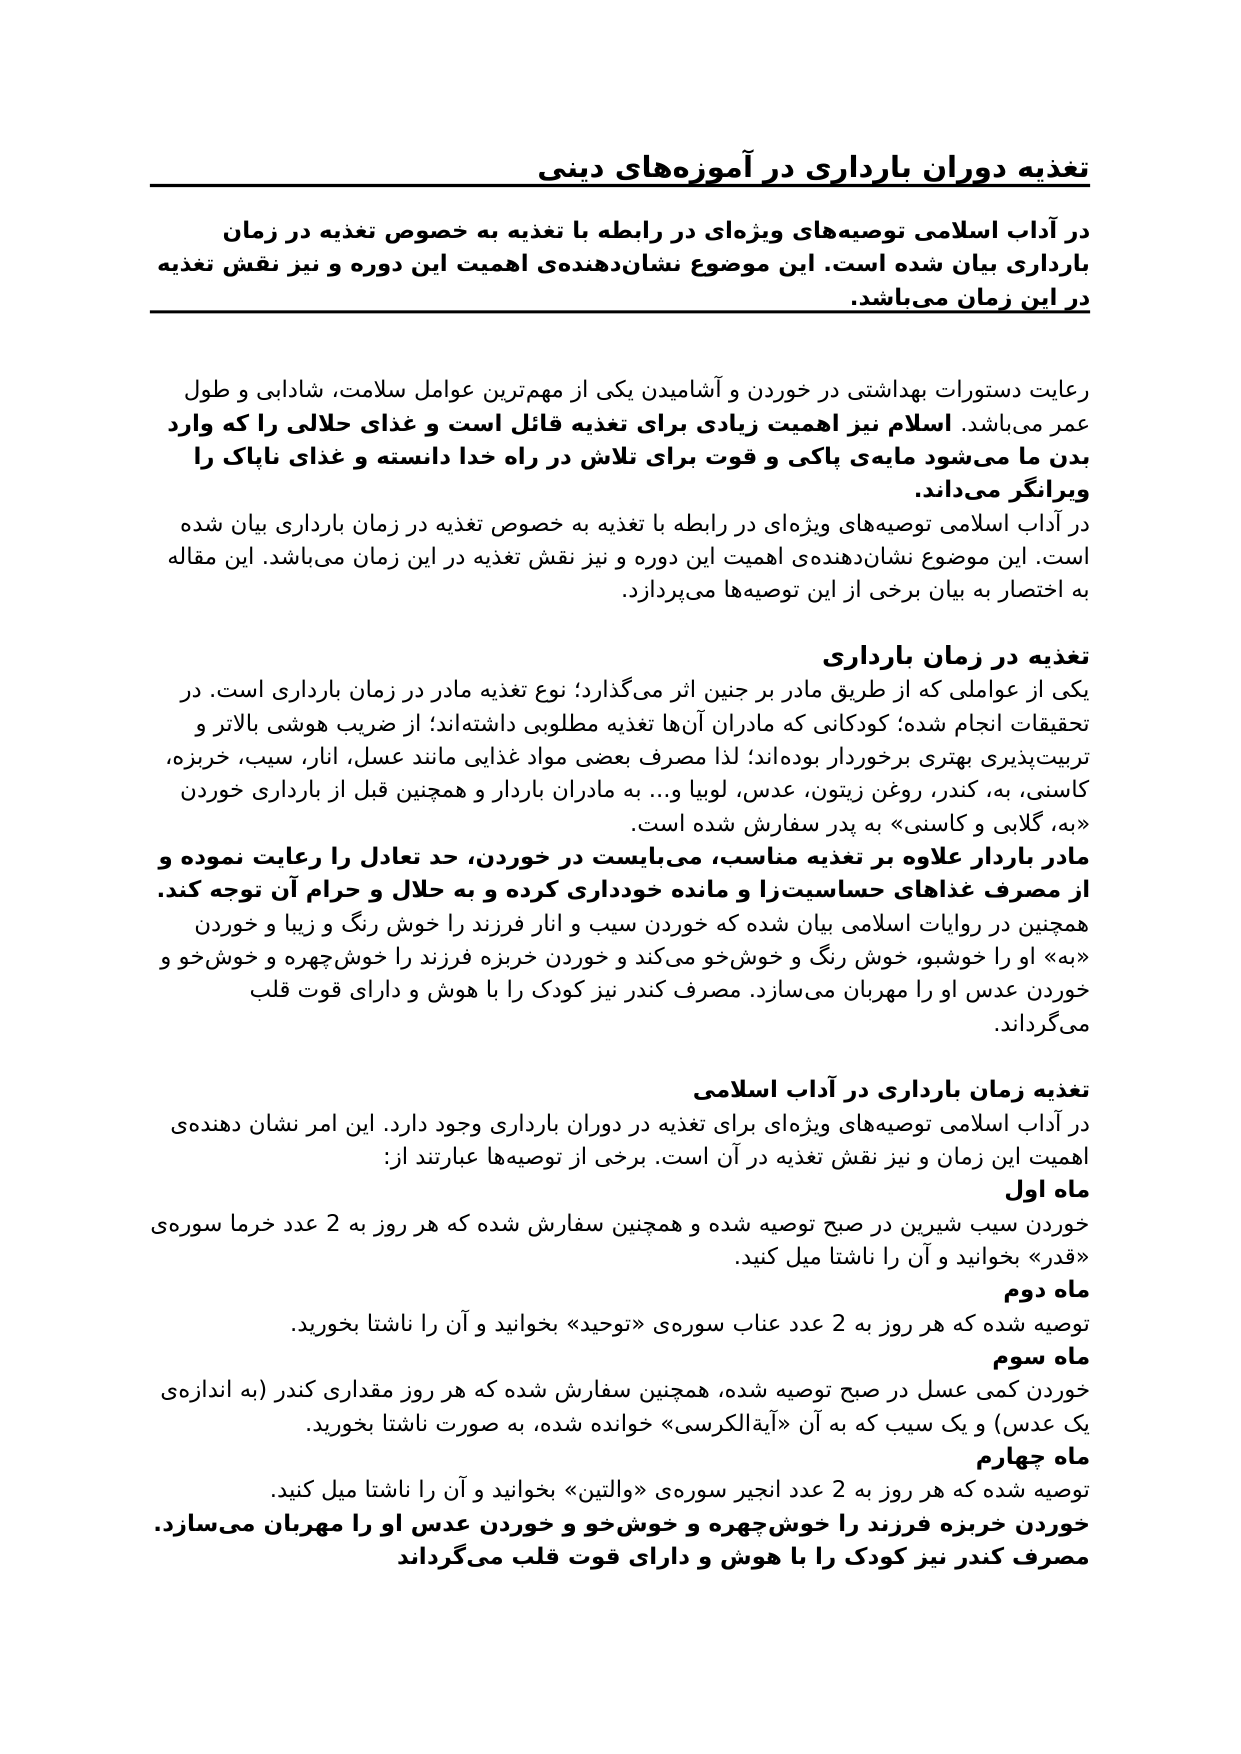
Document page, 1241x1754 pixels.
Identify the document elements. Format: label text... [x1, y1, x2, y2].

text یکی از عواملی که از طریق مادر بر جنین اثر می‌گذارد؛ نوع تغذیه مادر در زمان بارداری است. در تحقیقات انجام شده؛ کودکانی که مادران آن‌ها تغذیه مطلوبی داشته‌اند؛ از ضریب هوشی بالاتر و تربیت‌پذیری بهتری برخوردار بوده‌اند؛ لذا مصرف بعضی مواد غذایی مانند عسل، انار، سیب، خربزه، کاسنی، به، کندر، روغن زیتون، عدس، لوبیا و... به مادران باردار و همچنین قبل از بارداری خوردن «به، گلابی و کاسنی» به پدر سفارش شده است. [150, 670, 1090, 837]
text در آداب اسلامی توصیه‌های ویژه‌ای در رابطه با تغذیه به خصوص تغذیه در زمان بارداری بیان شده است. این موضوع نشان‌دهنده‌ی اهمیت این دوره و نیز نقش تغذیه در این زمان می‌باشد. این مقاله به اختصار به بیان برخی از این توصیه‌ها می‌پردازد. [150, 503, 1090, 603]
text خوردن کمی عسل در صبح توصیه شده، همچنین سفارش شده که هر روز مقداری کندر (به اندازه‌ی یک عدس) و یک سیب که به آن «آیة‌الکرسی» خوانده شده، به صورت ناشتا بخورید. [150, 1370, 1090, 1437]
text ماه سوم [150, 1337, 1090, 1370]
text رعایت دستورات بهداشتی در خوردن و آشامیدن یکی از مهم‌ترین عوامل سلامت، شادابی و طول عمر می‌باشد. اسلام نیز اهمیت زیادی برای تغذیه قائل است و غذای حلالی را که وارد بدن ما می‌شود مایه‌ی پاکی و قوت برای تلاش در راه خدا دانسته و غذای ناپاک را ویرانگر می‌داند. [150, 370, 1090, 503]
text در آداب اسلامی توصیه‌های ویژه‌ای برای تغذیه در دوران بارداری وجود دارد. این امر نشان دهنده‌ی اهمیت این زمان و نیز نقش تغذیه در آن است. برخی از توصیه‌ها عبارتند از: [150, 1103, 1090, 1170]
text توصیه شده که هر روز به 2 عدد انجیر سوره‌ی «والتین» بخوانید و آن را ناشتا میل کنید. [150, 1470, 1090, 1503]
text ماه دوم [150, 1270, 1090, 1303]
text ماه اول [150, 1170, 1090, 1203]
text تغذیه دوران بارداری در آموزه‌های دینی [150, 150, 1090, 183]
text همچنین در روایات اسلامی بیان شده که خوردن سیب و انار فرزند را خوش رنگ و زیبا و خوردن «به» او را خوشبو، خوش رنگ و خوش‌خو می‌کند و خوردن خربزه فرزند را خوش‌چهره و خوش‌خو و خوردن عدس او را مهربان می‌سازد. مصرف کندر نیز کودک را با هوش و دارای قوت قلب می‌گرداند. [150, 903, 1090, 1037]
text توصیه شده که هر روز به 2 عدد عناب سوره‌ی «توحید» بخوانید و آن را ناشتا بخورید. [150, 1303, 1090, 1337]
text ماه چهارم [150, 1437, 1090, 1470]
text مادر باردار علاوه بر تغذیه مناسب، می‌بایست در خوردن، حد تعادل را رعایت نموده و از مصرف غذاهای حساسیت‌زا و مانده خودداری کرده و به حلال و حرام آن توجه کند. [150, 837, 1090, 903]
text خوردن خربزه فرزند را خوش‌چهره و خوش‌خو و خوردن عدس او را مهربان می‌سازد. مصرف کندر نیز کودک را با هوش و دارای قوت قلب می‌گرداند [150, 1503, 1090, 1570]
text تغذیه زمان بارداری در آداب اسلامی [150, 1070, 1090, 1103]
text در آداب اسلامی توصیه‌های ویژه‌ای در رابطه با تغذیه به خصوص تغذیه در زمان بارداری بیان شده است. این موضوع نشان‌دهنده‌ی اهمیت این دوره و نیز نقش تغذیه در این زمان می‌باشد. [150, 210, 1090, 310]
text خوردن سیب شیرین در صبح توصیه شده و همچنین سفارش شده که هر روز به 2 عدد خرما سوره‌ی «قدر» بخوانید و آن را ناشتا میل کنید. [150, 1203, 1090, 1270]
text تغذیه در زمان بارداری [150, 637, 1090, 670]
